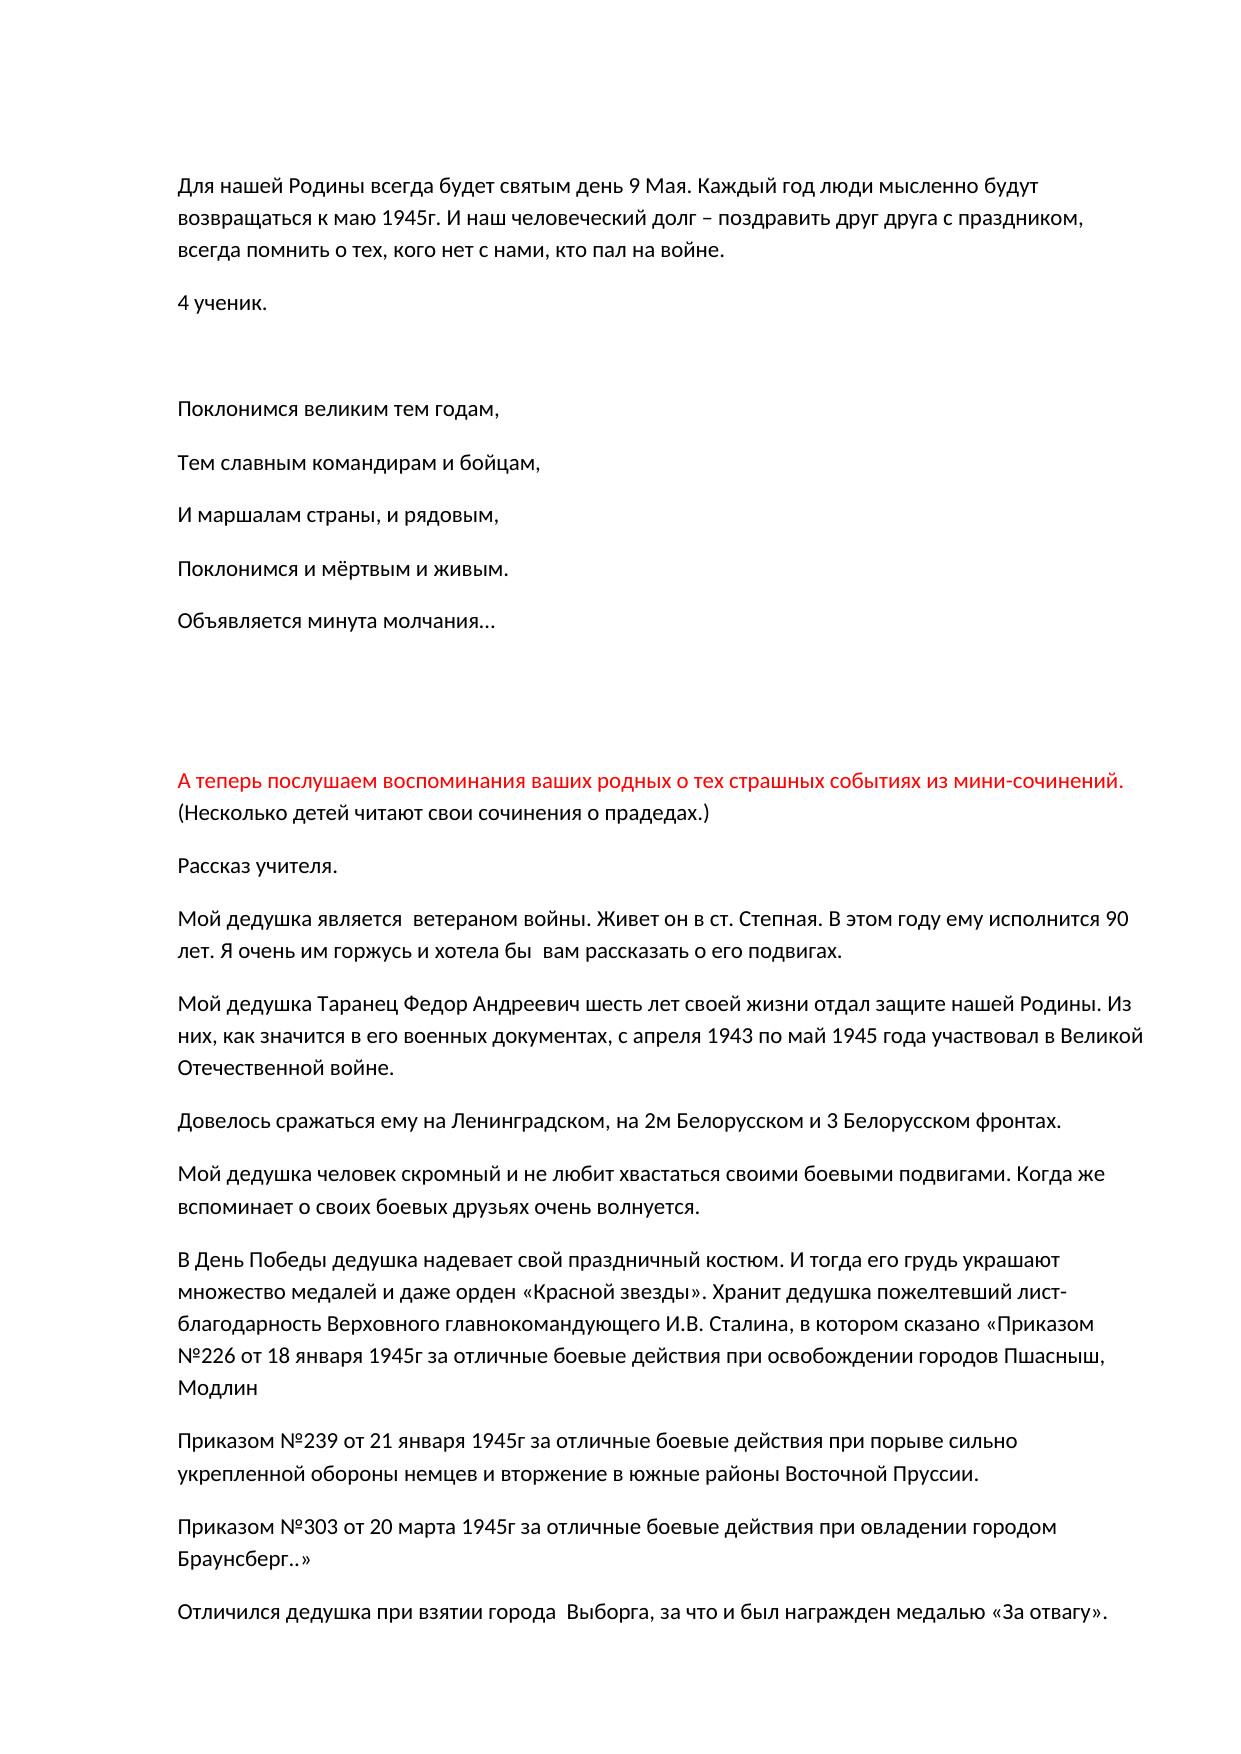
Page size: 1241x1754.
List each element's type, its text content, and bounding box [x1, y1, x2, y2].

text И маршалам страны, и рядовым, [177, 501, 1152, 529]
text Поклонимся великим тем годам, [177, 394, 1152, 423]
text Мой дедушка Таранец Федор Андреевич шесть лет своей жизни отдал защите нашей Родины. Из них, как значится в его военных документах, с апреля 1943 по май 1945 года участвовал в Великой Отечественной войне. [177, 989, 1152, 1082]
text Отличился дедушка при взятии города Выборга, за что и был награжден медалью «За отвагу». [177, 1597, 1152, 1625]
text Мой дедушка является ветераном войны. Живет он в ст. Степная. В этом году ему исполнится 90 лет. Я очень им горжусь и хотела бы вам рассказать о его подвигах. [177, 904, 1152, 964]
text Рассказ учителя. [177, 851, 1152, 879]
text Довелось сражаться ему на Ленинградском, на 2м Белорусском и 3 Белорусском фронтах. [177, 1107, 1152, 1134]
text Приказом №239 от 21 января 1945г за отличные боевые действия при порыве сильно укрепленной обороны немцев и вторжение в южные районы Восточной Пруссии. [177, 1427, 1152, 1487]
text Для нашей Родины всегда будет святым день 9 Мая. Каждый год люди мысленно будут возвращаться к маю 1945г. И наш человеческий долг – поздравить друг друга с праздником, всегда помнить о тех, кого нет с нами, кто пал на войне. [177, 171, 1152, 263]
text Поклонимся и мёртвым и живым. [177, 554, 1152, 582]
text Тем славным командирам и бойцам, [177, 448, 1152, 476]
text 4 ученик. [177, 288, 1152, 317]
text В День Победы дедушка надевает свой праздничный костюм. И тогда его грудь украшают множество медалей и даже орден «Красной звезды». Хранит дедушка пожелтевший лист-благодарность Верховного главнокомандующего И.В. Сталина, в котором сказано «Приказом №226 от 18 января 1945г за отличные боевые действия при освобождении городов Пшасныш, Модлин [177, 1245, 1152, 1402]
text Приказом №303 от 20 марта 1945г за отличные боевые действия при овладении городом Браунсберг..» [177, 1512, 1152, 1572]
text Мой дедушка человек скромный и не любит хвастаться своими боевыми подвигами. Когда же вспоминает о своих боевых друзьях очень волнуется. [177, 1159, 1152, 1220]
text А теперь послушаем воспоминания ваших родных о тех страшных событиях из мини-сочинений. (Несколько детей читают свои сочинения о прадедах.) [177, 766, 1152, 826]
text Объявляется минута молчания… [177, 607, 1152, 635]
